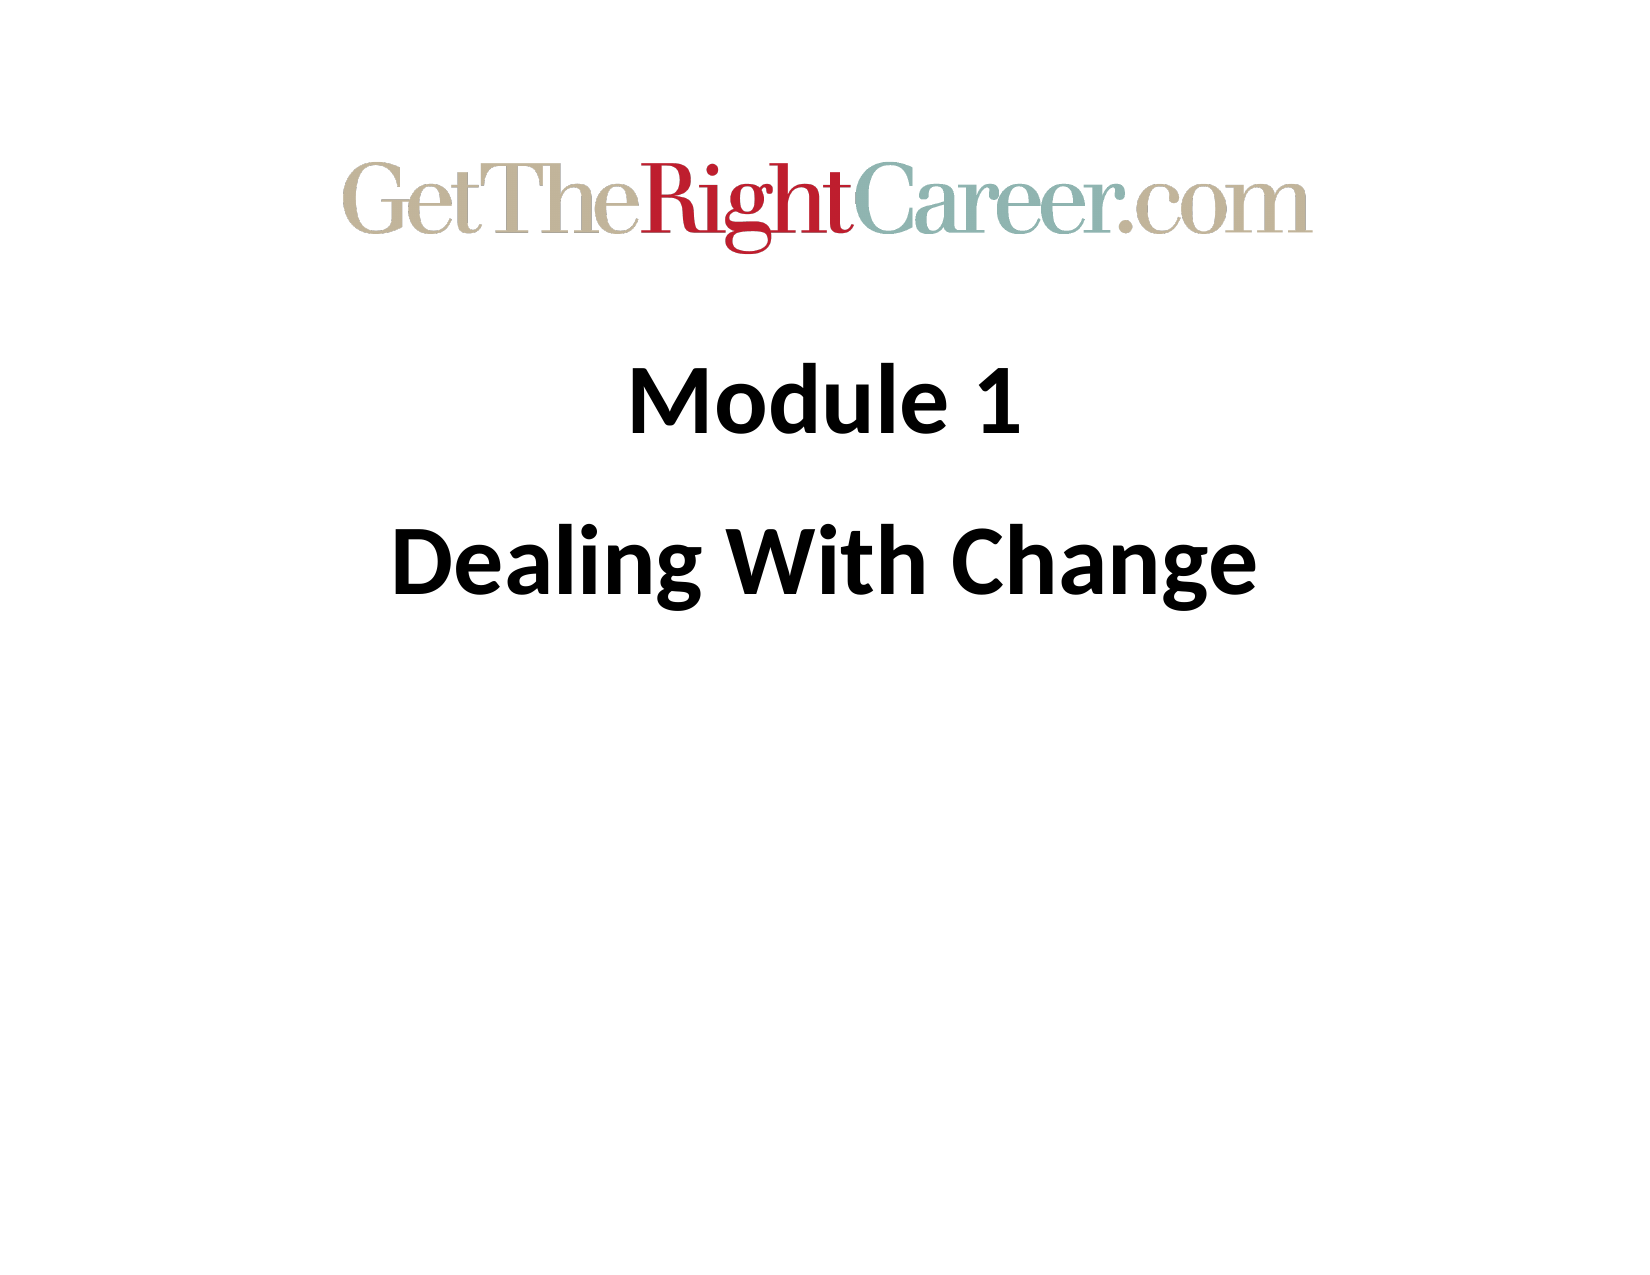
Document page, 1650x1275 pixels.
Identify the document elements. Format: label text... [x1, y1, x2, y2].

picture [337, 150, 1313, 258]
text Dealing With Change [150, 497, 1500, 619]
text Module 1 [150, 336, 1500, 458]
